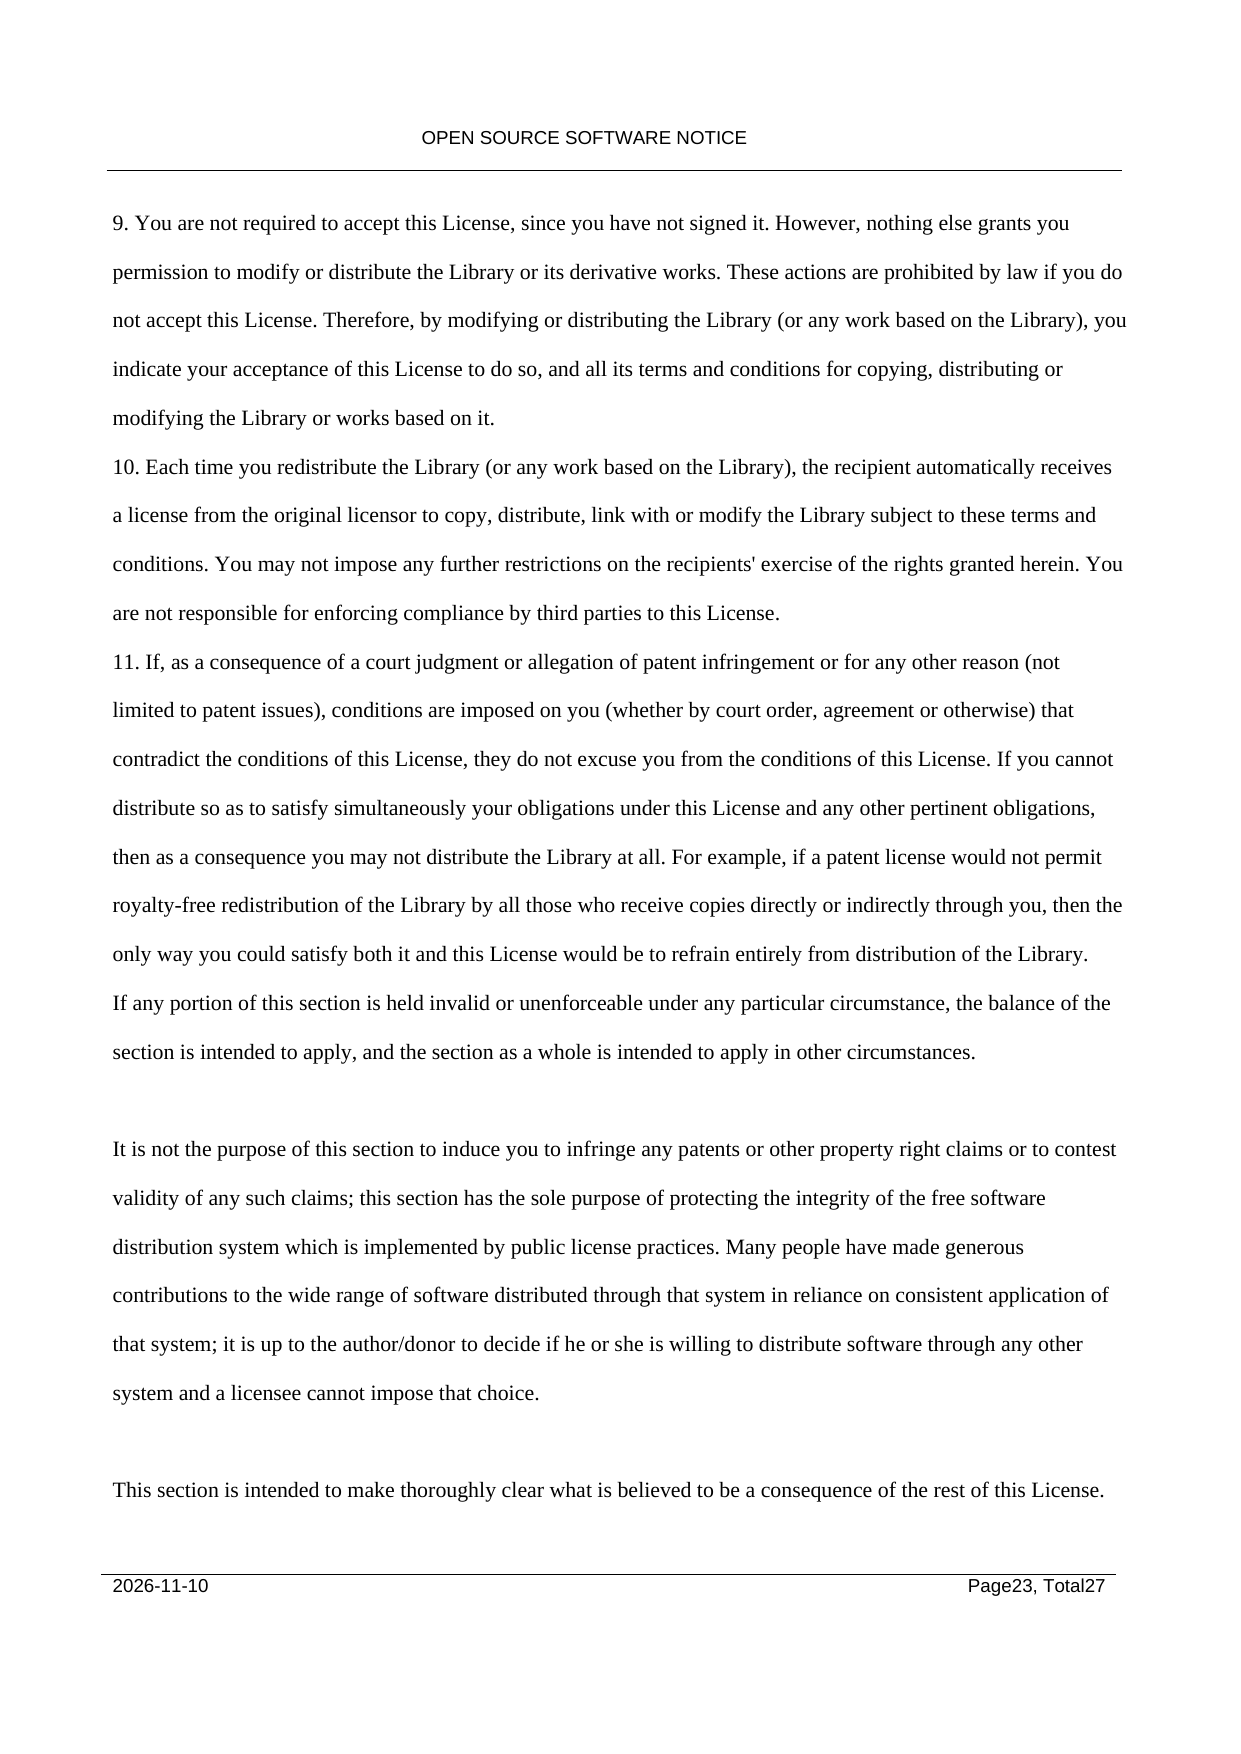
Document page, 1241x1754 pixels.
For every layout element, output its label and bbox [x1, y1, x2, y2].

text [112, 206, 1128, 1506]
